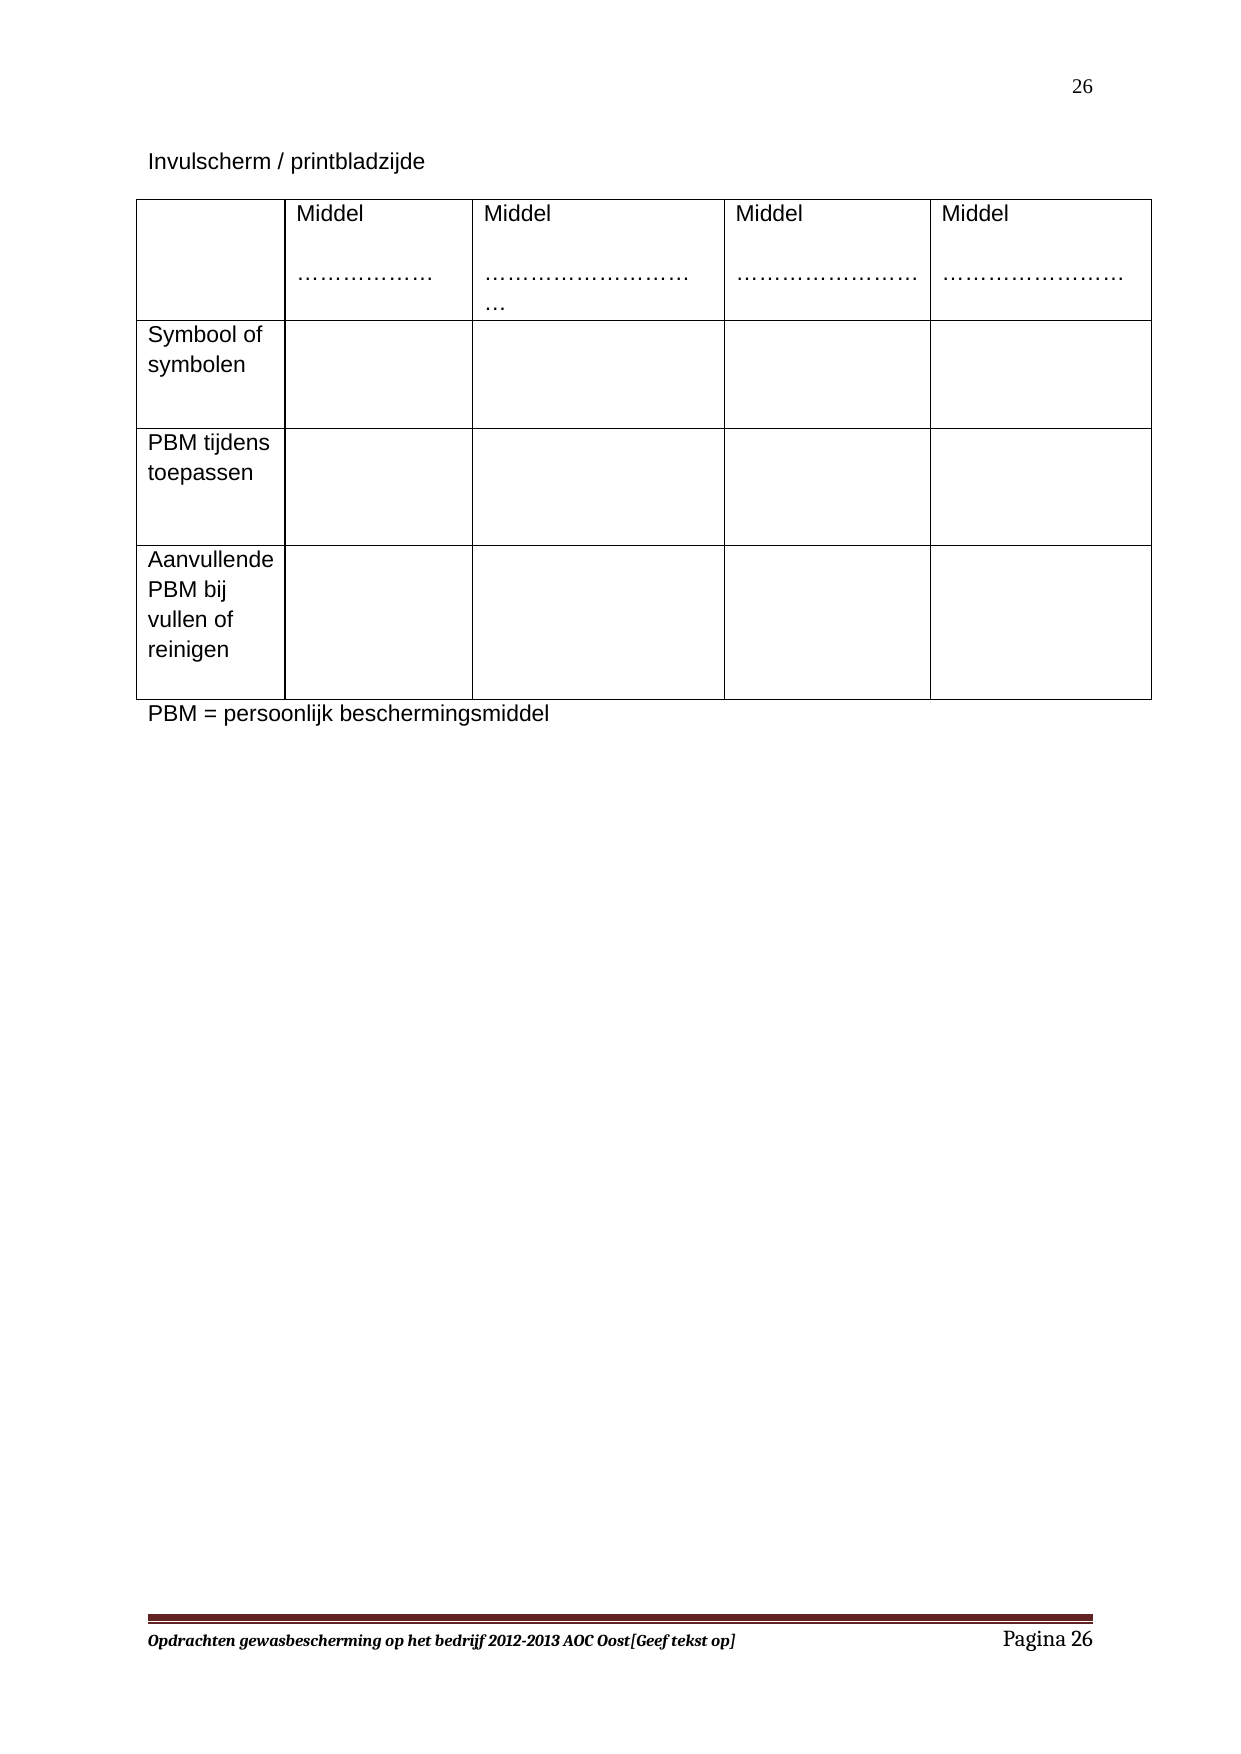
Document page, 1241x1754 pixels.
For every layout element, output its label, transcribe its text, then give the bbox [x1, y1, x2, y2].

table_cell [931, 429, 1151, 545]
table_cell [473, 429, 724, 545]
table_header Middel ……………… [286, 200, 472, 319]
table_cell [286, 546, 472, 699]
table_cell [473, 321, 724, 428]
table_header [137, 200, 284, 319]
table_cell Symbool of symbolen [137, 321, 284, 428]
table_cell [725, 546, 930, 699]
text PBM = persoonlijk beschermingsmiddel [148, 700, 1093, 726]
table_cell [931, 546, 1151, 699]
table_cell [286, 321, 472, 428]
table_cell [931, 321, 1151, 428]
table_header Middel ………………………… [473, 200, 724, 319]
table_cell PBM tijdens toepassen [137, 429, 284, 545]
table_header Middel …………………… [931, 200, 1151, 319]
table_cell [286, 429, 472, 545]
table_cell [473, 546, 724, 699]
text Invulscherm / printbladzijde [148, 148, 1093, 174]
table_cell [725, 429, 930, 545]
table_header Middel …………………… [725, 200, 930, 319]
table_cell [725, 321, 930, 428]
table_cell Aanvullende PBM bij vullen of reinigen [137, 546, 284, 699]
